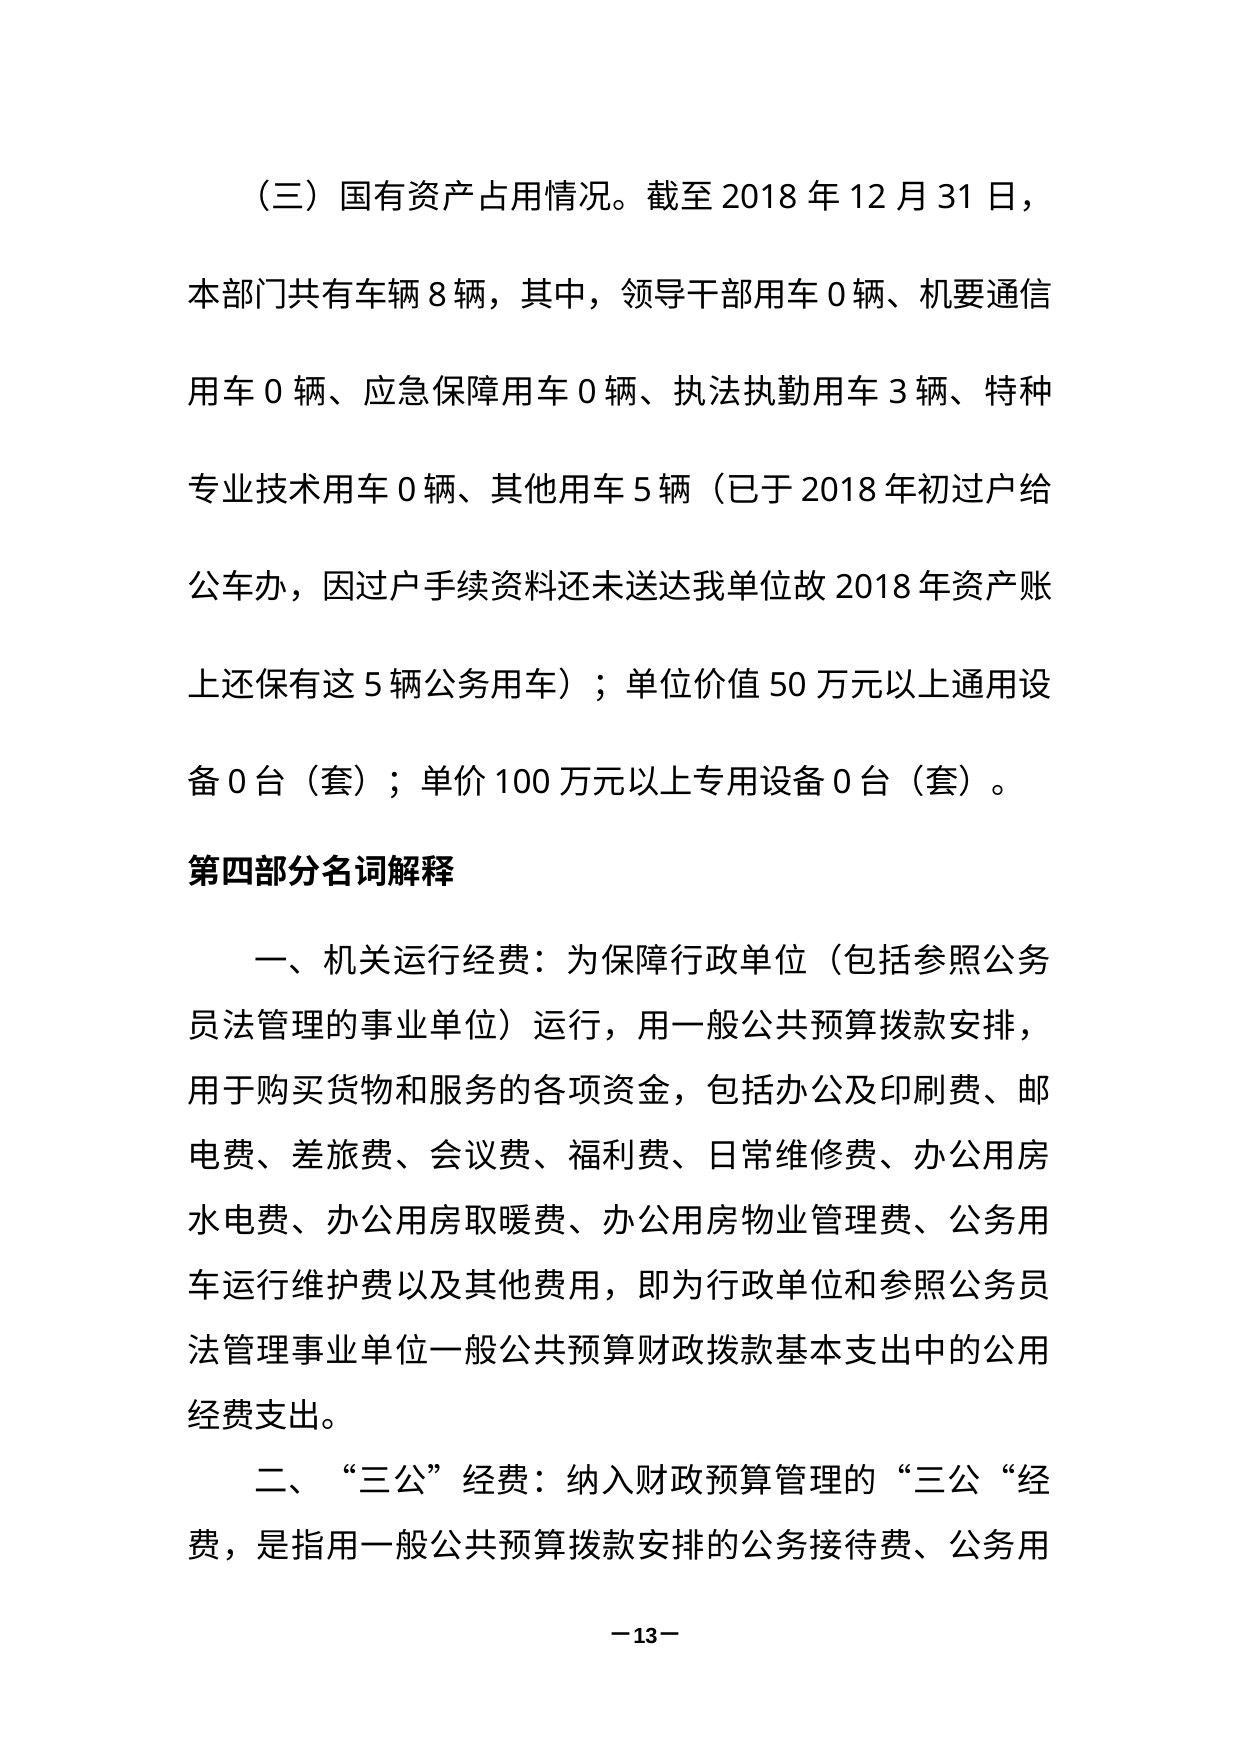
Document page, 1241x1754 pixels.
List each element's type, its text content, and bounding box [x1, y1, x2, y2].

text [187, 1445, 1053, 1575]
text （三）国有资产占用情况。截至2018 年12 月31 日，本部门共有车辆8辆，其中，领导干部用车0辆、机要通信用车0 辆、应急保障用车0辆、执法执勤用车3辆、特种专业技术用车0辆、其他用车5辆（已于2018年初过户给公车办，因过户手续资料还未送达我单位故2018年资产账上还保有这5辆公务用车）；单位价值50 万元以上通用设备0台（套）；单价100 万元以上专用设备0台（套）。 [187, 162, 1053, 812]
text 一、机关运行经费：为保障行政单位（包括参照公务员法管理的事业单位）运行，用一般公共预算拨款安排，用于购买货物和服务的各项资金，包括办公及印刷费、邮电费、差旅费、会议费、福利费、日常维修费、办公用房水电费、办公用房取暖费、办公用房物业管理费、公务用车运行维护费以及其他费用，即为行政单位和参照公务员法管理事业单位一般公共预算财政拨款基本支出中的公用经费支出。 [187, 925, 1053, 1445]
text 第四部分名词解释 [187, 836, 1053, 901]
